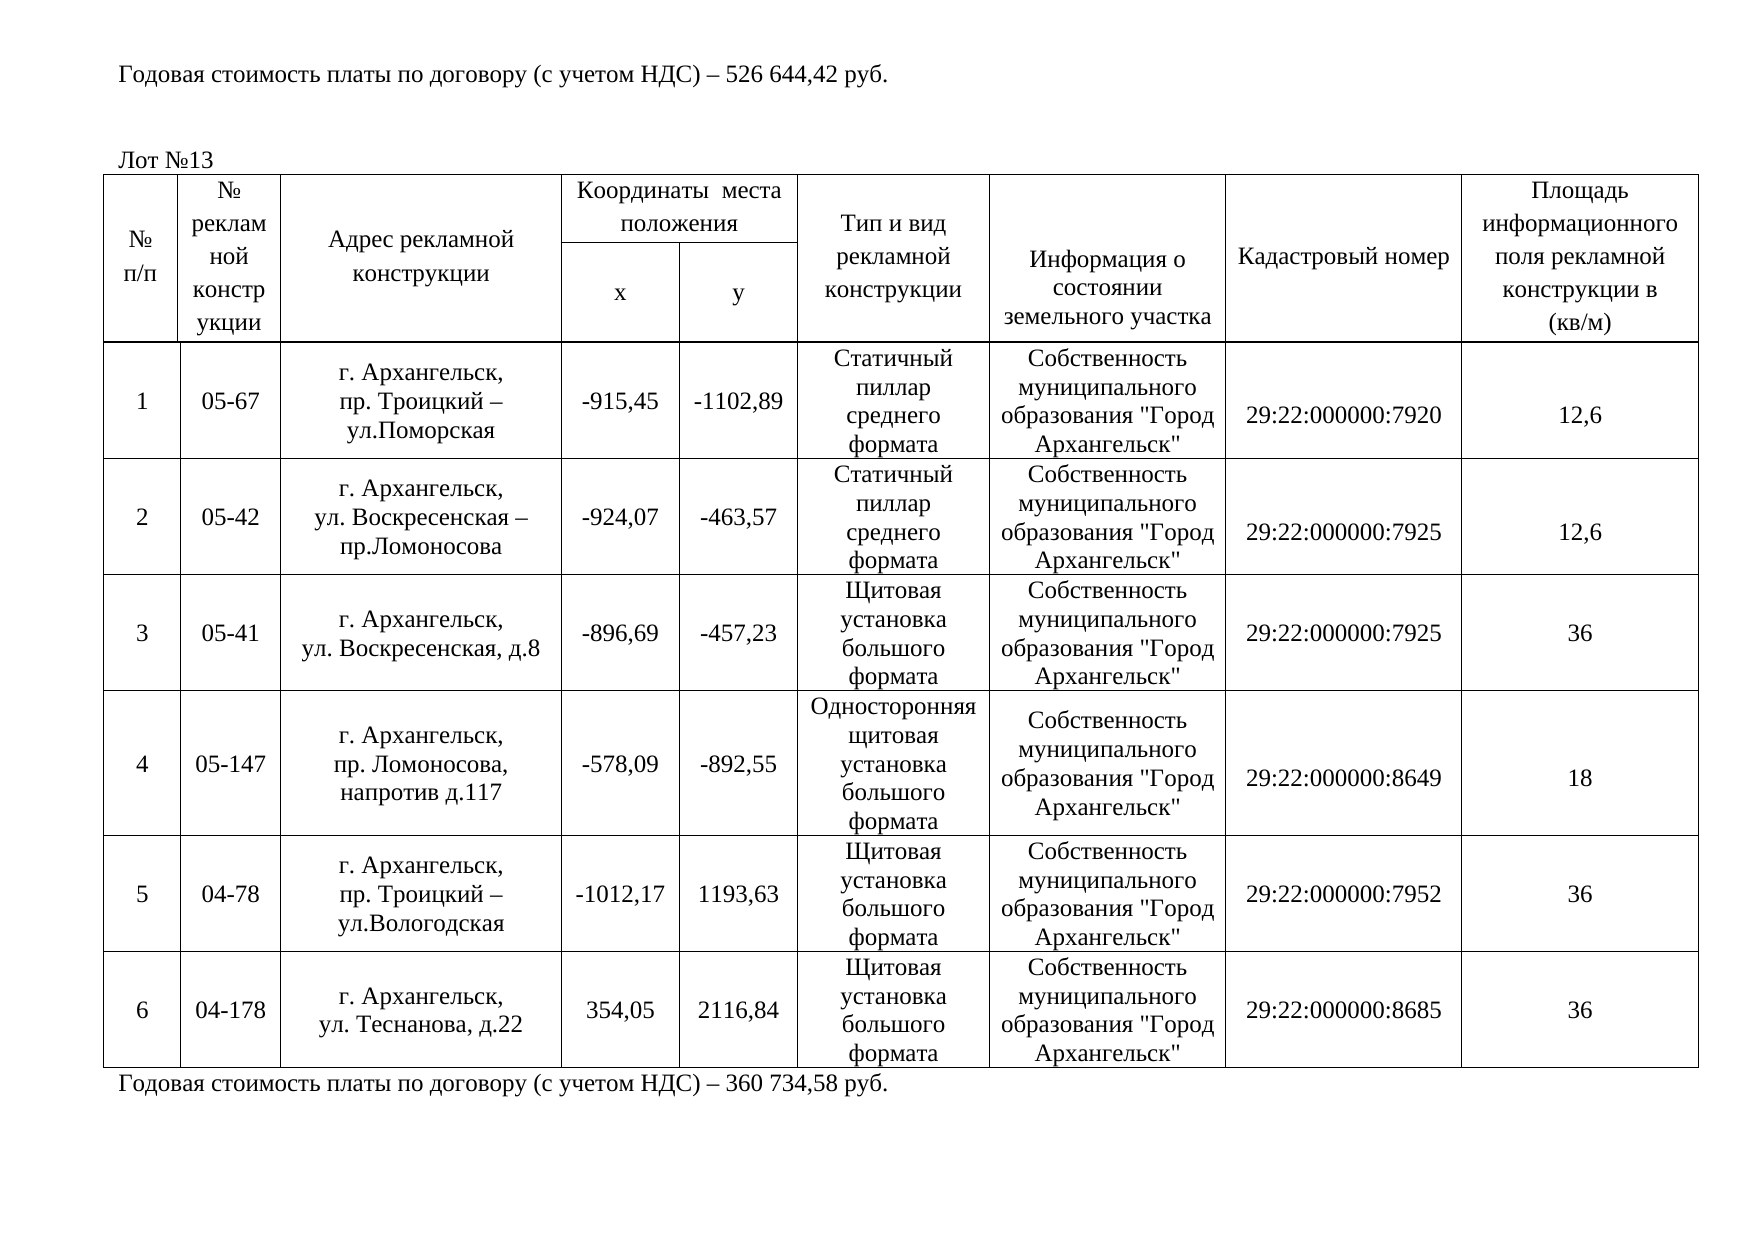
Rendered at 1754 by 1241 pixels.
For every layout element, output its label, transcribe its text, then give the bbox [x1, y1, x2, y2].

table_cell 3 [104, 575, 180, 690]
table_cell 6 [104, 952, 180, 1067]
table_cell 36 [1462, 575, 1698, 690]
table_cell Собственность муниципального образования "Город Архангельск" [990, 459, 1225, 574]
table_cell 29:22:000000:7925 [1226, 575, 1461, 690]
table_cell Собственность муниципального образования "Город Архангельск" [990, 836, 1225, 951]
table_header г. Архангельск, пр. Троицкий – ул.Поморская [281, 343, 561, 458]
table_header 05-67 [181, 343, 280, 458]
table_header 1 [104, 343, 180, 458]
table_cell 12,6 [1462, 459, 1698, 574]
table_cell y [680, 243, 797, 341]
table_header № рекламной конструкции [178, 175, 280, 341]
text Годовая стоимость платы по договору (с учетом НДС) – 360 734,58 руб. [118, 1068, 1695, 1097]
table_cell -924,07 [562, 459, 679, 574]
table_cell Щитовая установка большого формата [798, 836, 989, 951]
table_header Статичный пиллар среднего формата [798, 343, 989, 458]
table_cell Щитовая установка большого формата [798, 575, 989, 690]
table_header № п/п [104, 175, 177, 341]
table_cell -892,55 [680, 691, 797, 835]
table_cell -578,09 [562, 691, 679, 835]
table_cell 04-78 [181, 836, 280, 951]
table_header Тип и вид рекламной конструкции [798, 175, 989, 341]
table_cell 36 [1462, 952, 1698, 1067]
table_cell 18 [1462, 691, 1698, 835]
text Годовая стоимость платы по договору (с учетом НДС) – 526 644,42 руб. [118, 59, 1695, 88]
table_cell г. Архангельск, пр. Троицкий – ул.Вологодская [281, 836, 561, 951]
table_header Адрес рекламной конструкции [281, 175, 561, 341]
table_cell Собственность муниципального образования "Город Архангельск" [990, 952, 1225, 1067]
table_cell г. Архангельск, ул. Теснанова, д.22 [281, 952, 561, 1067]
table_cell 29:22:000000:8685 [1226, 952, 1461, 1067]
table_cell Статичный пиллар среднего формата [798, 459, 989, 574]
table_cell 05-41 [181, 575, 280, 690]
table_header -915,45 [562, 343, 679, 458]
table_cell Щитовая установка большого формата [798, 952, 989, 1067]
table_cell 2116,84 [680, 952, 797, 1067]
table_cell 4 [104, 691, 180, 835]
table_cell -896,69 [562, 575, 679, 690]
table_header 12,6 [1462, 343, 1698, 458]
table_cell x [562, 243, 679, 341]
table_cell 29:22:000000:8649 [1226, 691, 1461, 835]
table_header 29:22:000000:7920 [1226, 343, 1461, 458]
table_cell 05-42 [181, 459, 280, 574]
table_header Собственность муниципального образования "Город Архангельск" [990, 343, 1225, 458]
table_cell г. Архангельск, ул. Воскресенская – пр.Ломоносова [281, 459, 561, 574]
table_cell 1193,63 [680, 836, 797, 951]
table_cell -457,23 [680, 575, 797, 690]
table_cell 354,05 [562, 952, 679, 1067]
table_cell 05-147 [181, 691, 280, 835]
table_cell -463,57 [680, 459, 797, 574]
table_header -1102,89 [680, 343, 797, 458]
text Лот №13 [118, 145, 1695, 174]
table_cell г. Архангельск, ул. Воскресенская, д.8 [281, 575, 561, 690]
table_cell 2 [104, 459, 180, 574]
table_cell 04-178 [181, 952, 280, 1067]
table_header Информация о состоянии земельного участка [990, 175, 1225, 341]
table_cell 29:22:000000:7925 [1226, 459, 1461, 574]
table_cell 5 [104, 836, 180, 951]
table_cell 29:22:000000:7952 [1226, 836, 1461, 951]
table_header Координаты места положения [562, 175, 797, 242]
table_cell Односторонняя щитовая установка большого формата [798, 691, 989, 835]
table_header Площадь информационного поля рекламной конструкции в (кв/м) [1462, 175, 1698, 341]
table_cell г. Архангельск, пр. Ломоносова, напротив д.117 [281, 691, 561, 835]
table_cell -1012,17 [562, 836, 679, 951]
table_cell 36 [1462, 836, 1698, 951]
table_cell Собственность муниципального образования "Город Архангельск" [990, 575, 1225, 690]
table_header Кадастровый номер [1226, 175, 1461, 341]
table_cell Собственность муниципального образования "Город Архангельск" [990, 691, 1225, 835]
